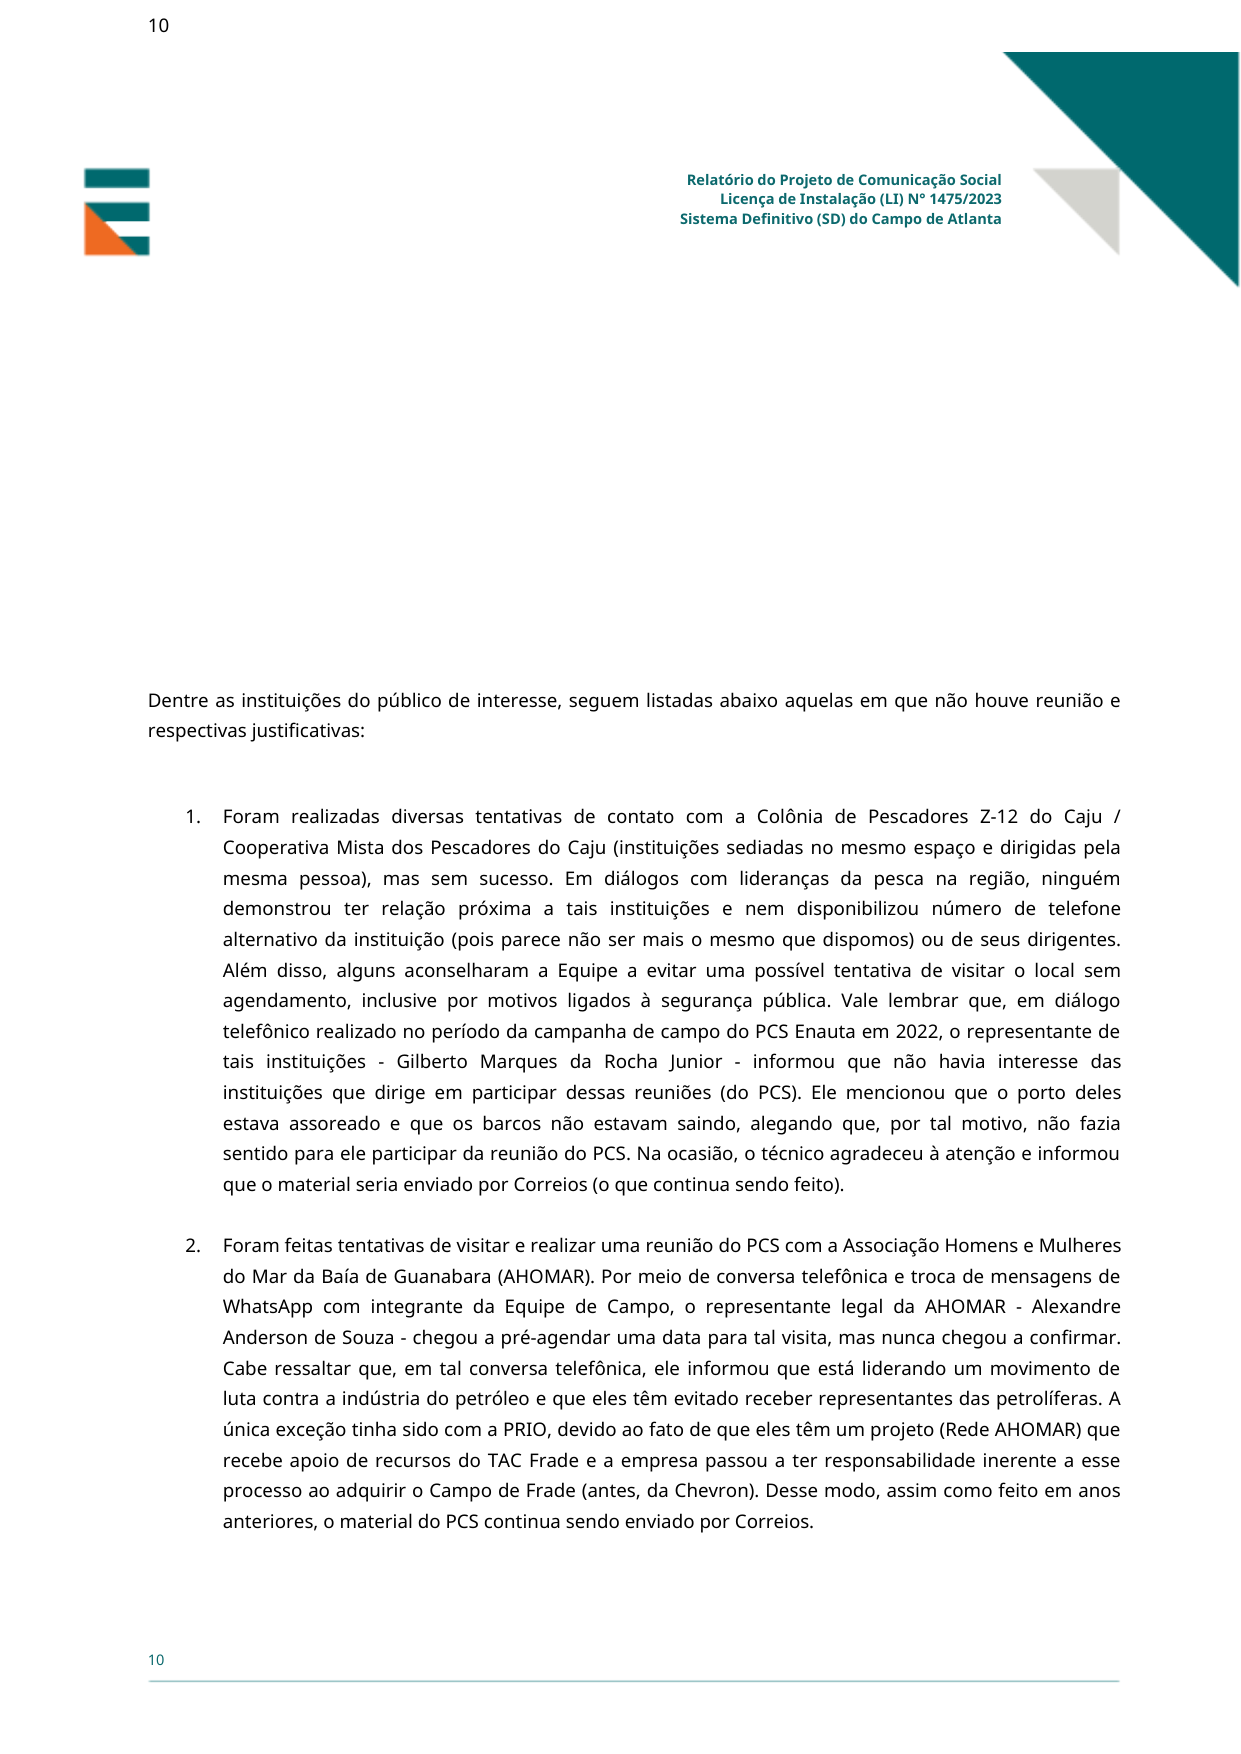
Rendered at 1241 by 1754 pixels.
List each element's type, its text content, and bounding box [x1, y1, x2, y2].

list Foram feitas tentativas de visitar e realizar uma reunião do PCS com a Associação Homens e Mulheres do Mar da Baía de Guanabara (AHOMAR). Por meio de conversa telefônica e troca de mensagens de WhatsApp com integrante da Equipe de Campo, o representante legal da AHOMAR - Alexandre Anderson de Souza - chegou a pré-agendar uma data para tal visita, mas nunca chegou a confirmar. Cabe ressaltar que, em tal conversa telefônica, ele informou que está liderando um movimento de luta contra a indústria do petróleo e que eles têm evitado receber representantes das petrolíferas. A única exceção tinha sido com a PRIO, devido ao fato de que eles têm um projeto (Rede AHOMAR) que recebe apoio de recursos do TAC Frade e a empresa passou a ter responsabilidade inerente a esse processo ao adquirir o Campo de Frade (antes, da Chevron). Desse modo, assim como feito em anos anteriores, o material do PCS continua sendo enviado por Correios. [185, 1232, 1122, 1534]
text Dentre as instituições do público de interesse, seguem listadas abaixo aquelas em que não houve reunião e respectivas justificativas: [148, 687, 1122, 743]
list Foram realizadas diversas tentativas de contato com a Colônia de Pescadores Z-12 do Caju / Cooperativa Mista dos Pescadores do Caju (instituições sediadas no mesmo espaço e dirigidas pela mesma pessoa), mas sem sucesso. Em diálogos com lideranças da pesca na região, ninguém demonstrou ter relação próxima a tais instituições e nem disponibilizou número de telefone alternativo da instituição (pois parece não ser mais o mesmo que dispomos) ou de seus dirigentes. Além disso, alguns aconselharam a Equipe a evitar uma possível tentativa de visitar o local sem agendamento, inclusive por motivos ligados à segurança pública. Vale lembrar que, em diálogo telefônico realizado no período da campanha de campo do PCS Enauta em 2022, o representante de tais instituições - Gilberto Marques da Rocha Junior - informou que não havia interesse das instituições que dirige em participar dessas reuniões (do PCS). Ele mencionou que o porto deles estava assoreado e que os barcos não estavam saindo, alegando que, por tal motivo, não fazia sentido para ele participar da reunião do PCS. Na ocasião, o técnico agradeceu à atenção e informou que o material seria enviado por Correios (o que continua sendo feito). [185, 804, 1122, 1197]
picture [1, 52, 1241, 1754]
